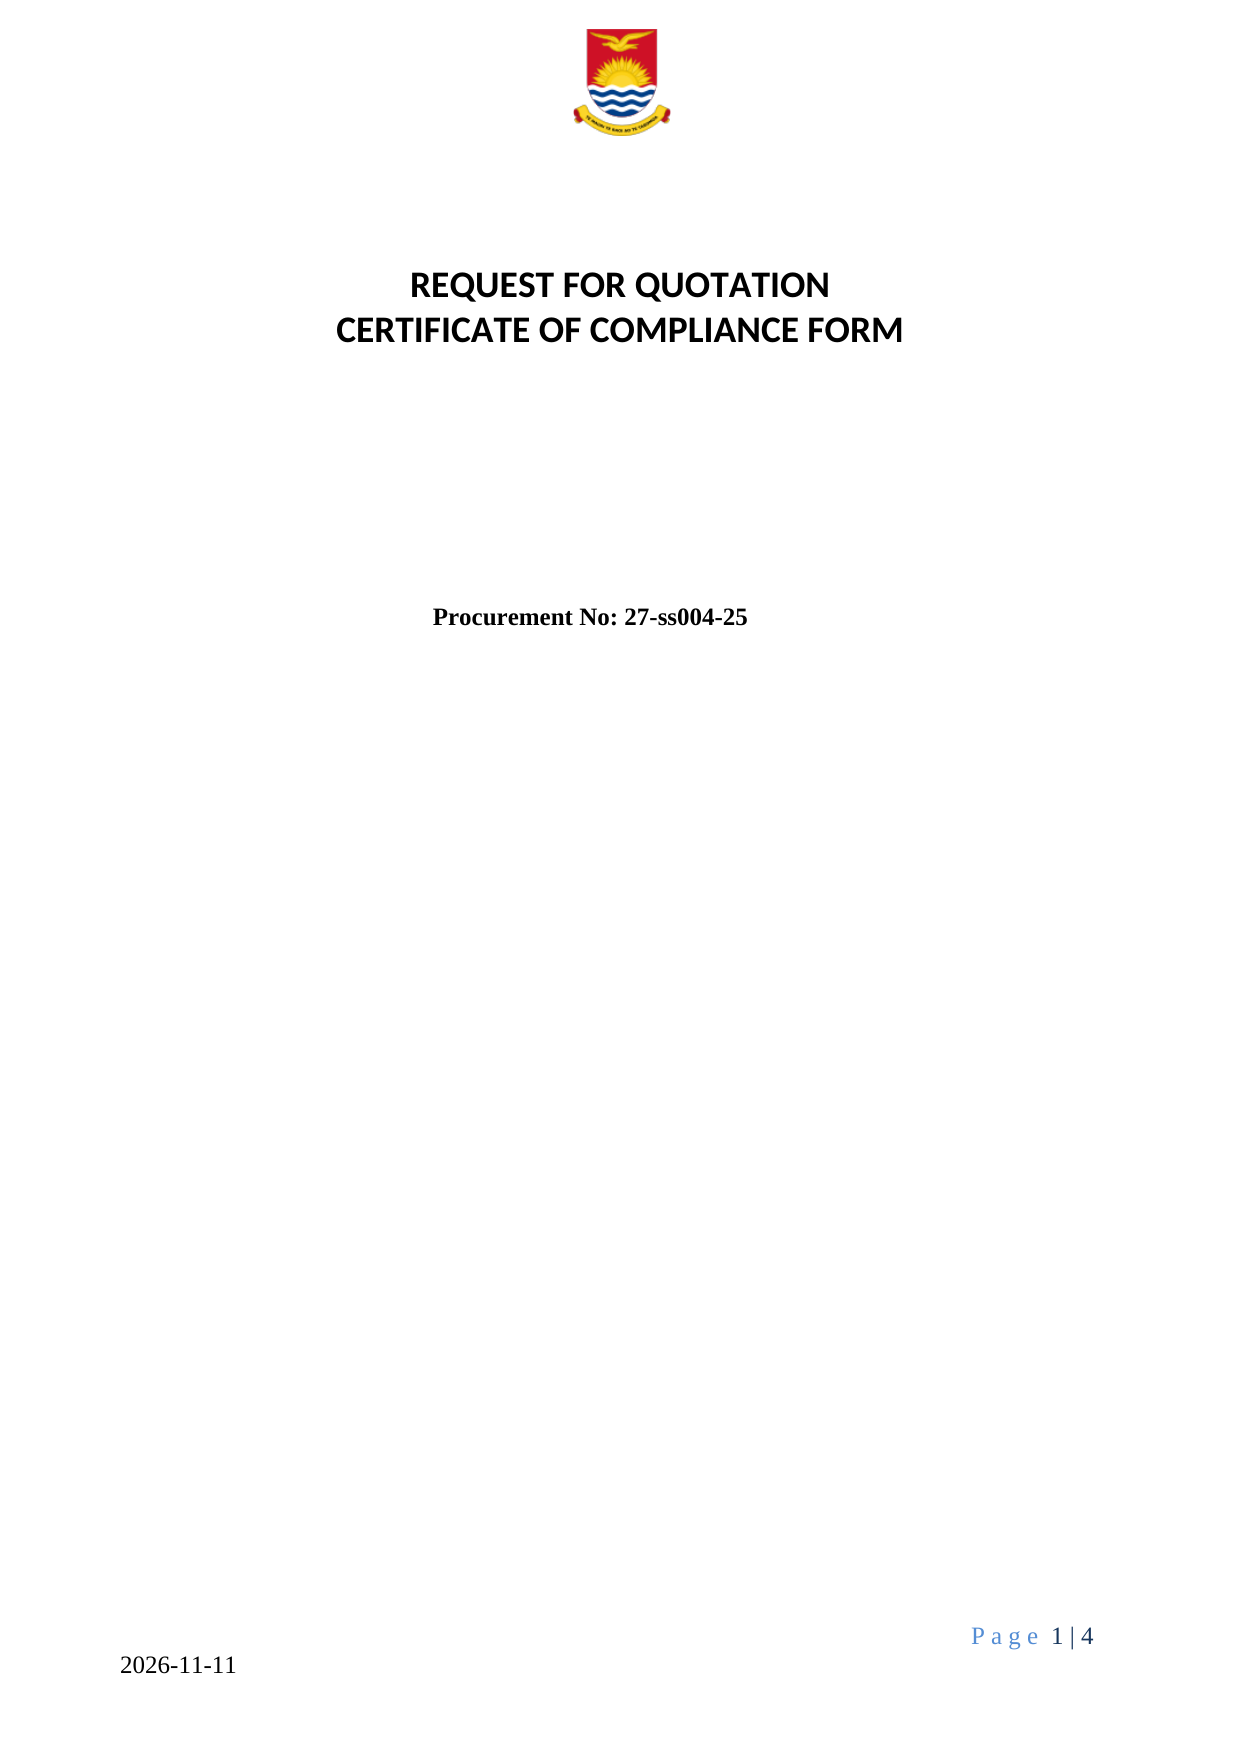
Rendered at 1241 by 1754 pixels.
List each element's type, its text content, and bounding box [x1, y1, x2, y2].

text Procurement No: 27-ss004-25 [120, 602, 1120, 631]
text REQUEST FOR QUOTATION CERTIFICATE OF COMPLIANCE FORM [120, 261, 1120, 352]
picture [573, 29, 671, 136]
